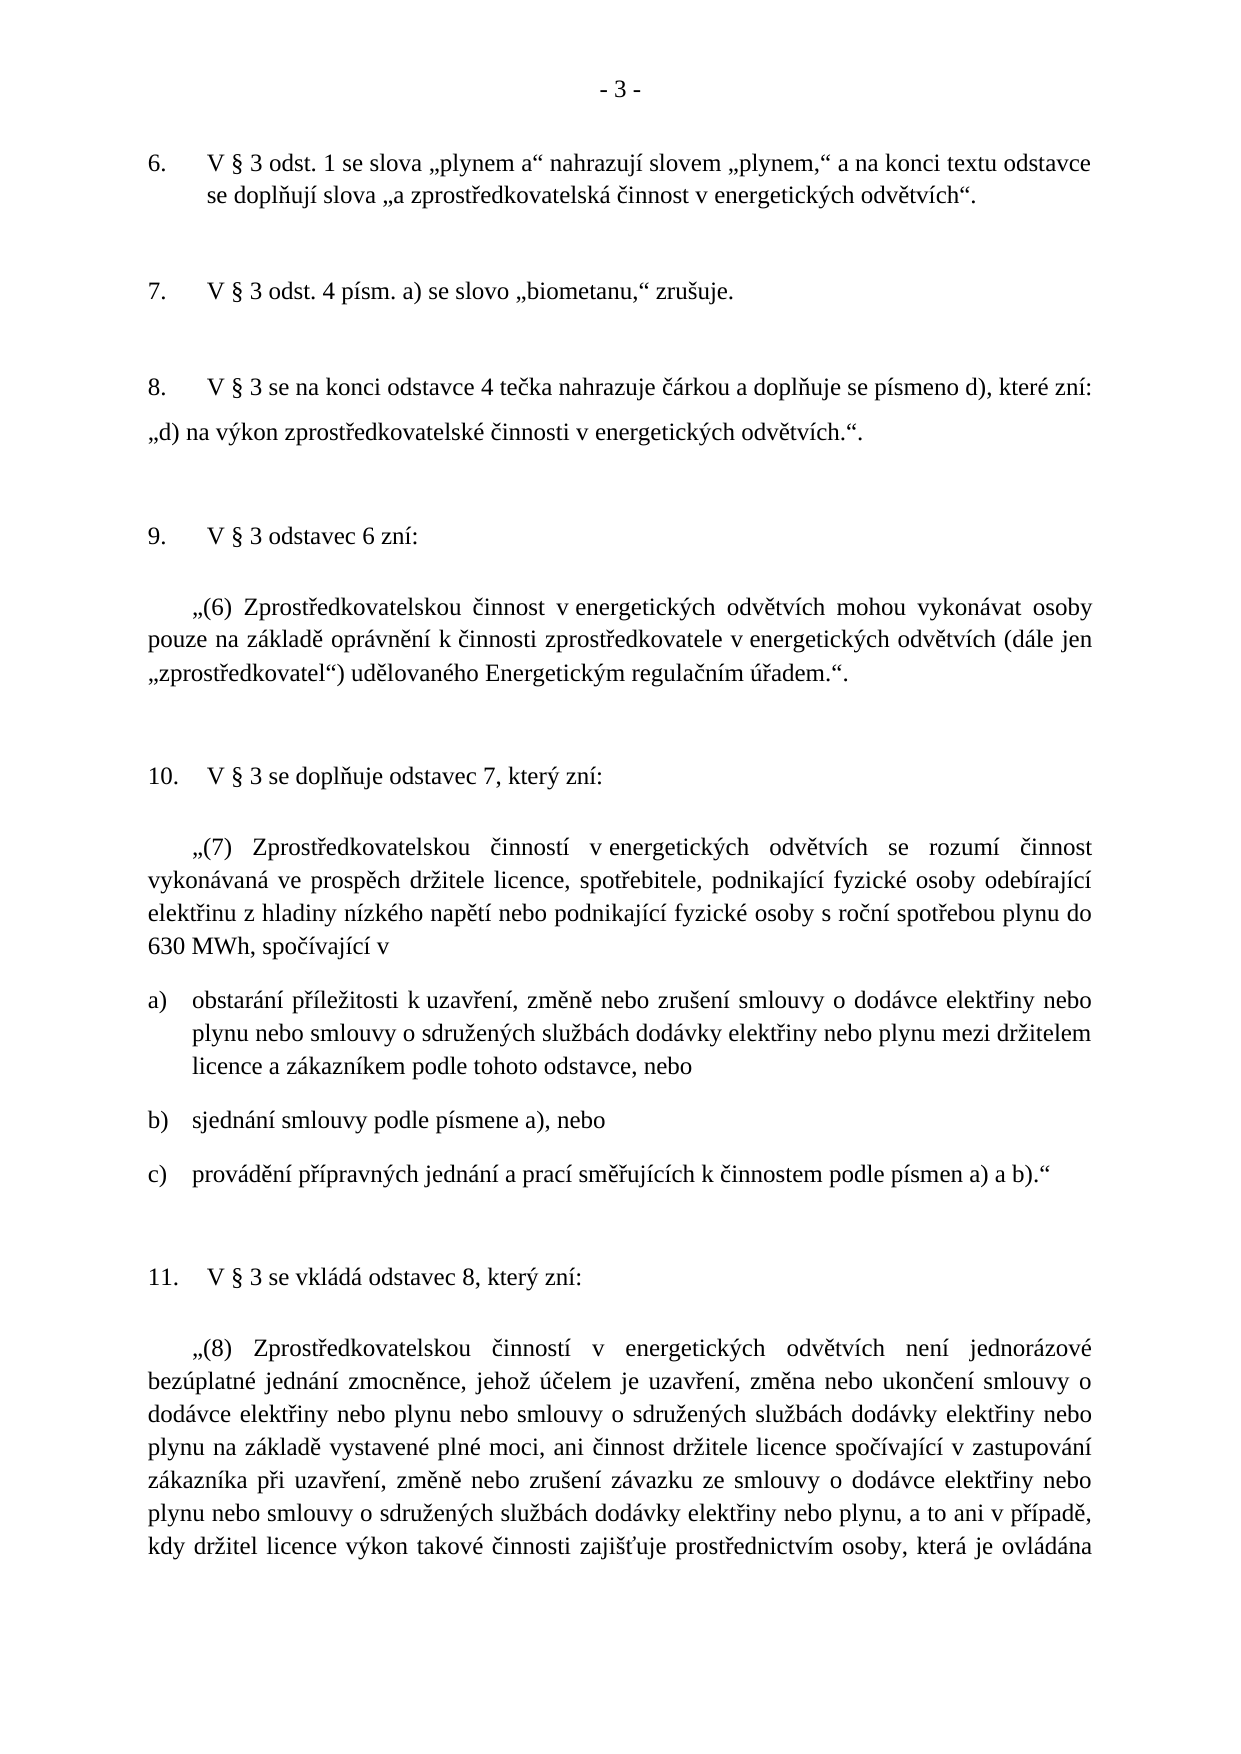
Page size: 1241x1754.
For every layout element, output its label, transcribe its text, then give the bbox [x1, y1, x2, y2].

text obstarání příležitosti k uzavření, změně nebo zrušení smlouvy o dodávce elektřiny nebo plynu nebo smlouvy o sdružených službách dodávky elektřiny nebo plynu mezi držitelem licence a zákazníkem podle tohoto odstavce, nebo [148, 985, 1093, 1080]
text „(6) Zprostředkovatelskou činnost v energetických odvětvích mohou vykonávat osoby pouze na základě oprávnění k činnosti zprostředkovatele v energetických odvětvích (dále jen „zprostředkovatel“) udělovaného Energetickým regulačním úřadem.“. [148, 592, 1093, 686]
text V § 3 odstavec 6 zní: [148, 521, 1093, 550]
text V § 3 se doplňuje odstavec 7, který zní: [148, 761, 1093, 790]
text V § 3 odst. 1 se slova „plynem a“ nahrazují slovem „plynem,“ a na konci textu odstavce se doplňují slova „a zprostředkovatelská činnost v energetických odvětvích“. [148, 148, 1093, 209]
text provádění přípravných jednání a prací směřujících k činnostem podle písmen a) a b).“ [148, 1159, 1093, 1187]
text „d) na výkon zprostředkovatelské činnosti v energetických odvětvích.“. [148, 417, 1093, 446]
text V § 3 se na konci odstavce 4 tečka nahrazuje čárkou a doplňuje se písmeno d), které zní: [148, 372, 1093, 400]
text „(7) Zprostředkovatelskou činností v energetických odvětvích se rozumí činnost vykonávaná ve prospěch držitele licence, spotřebitele, podnikající fyzické osoby odebírající elektřinu z hladiny nízkého napětí nebo podnikající fyzické osoby s roční spotřebou plynu do 630 MWh, spočívající v [148, 832, 1093, 960]
text V § 3 se vkládá odstavec 8, který zní: [148, 1262, 1093, 1291]
text V § 3 odst. 4 písm. a) se slovo „biometanu,“ zrušuje. [148, 276, 1093, 305]
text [148, 1333, 1093, 1560]
text sjednání smlouvy podle písmene a), nebo [148, 1105, 1093, 1133]
